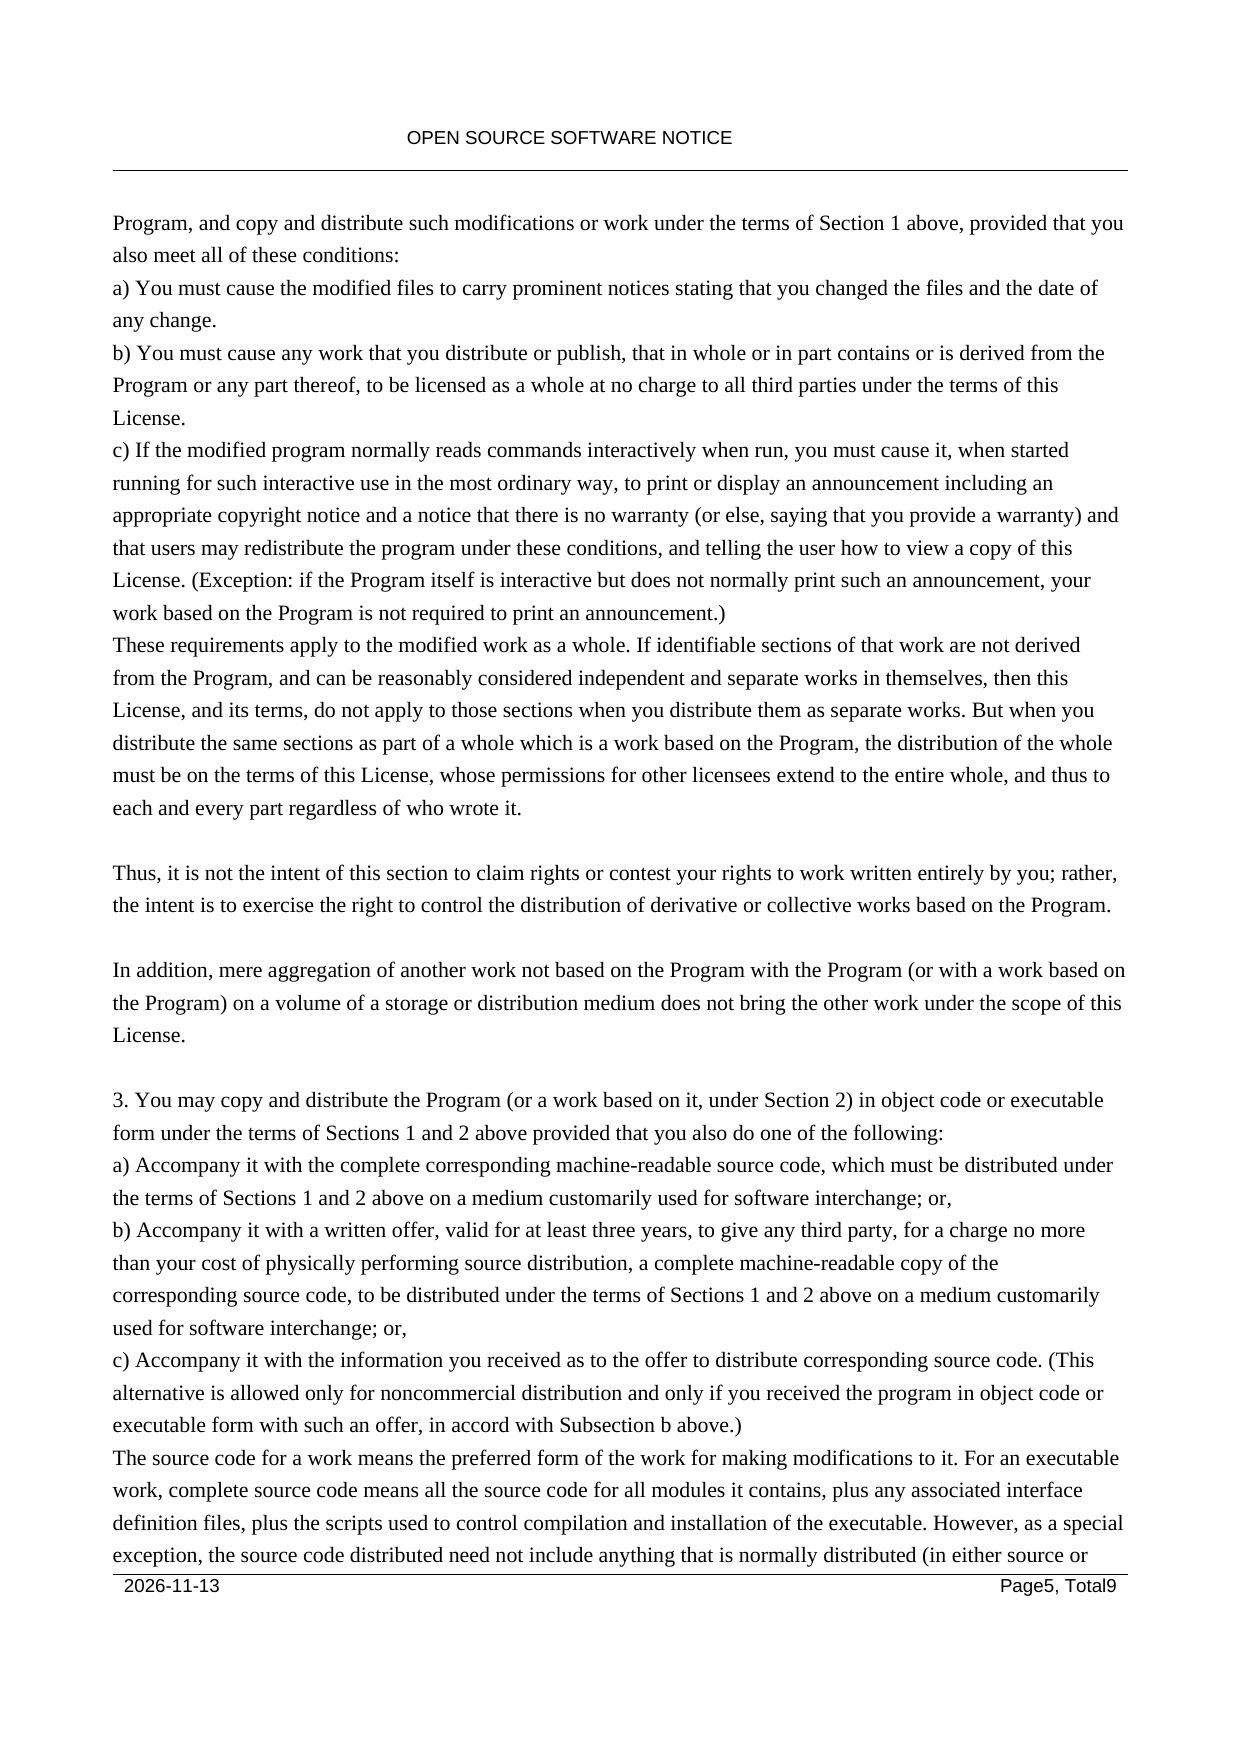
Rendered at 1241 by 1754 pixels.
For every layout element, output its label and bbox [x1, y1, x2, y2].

text [112, 206, 1128, 1571]
